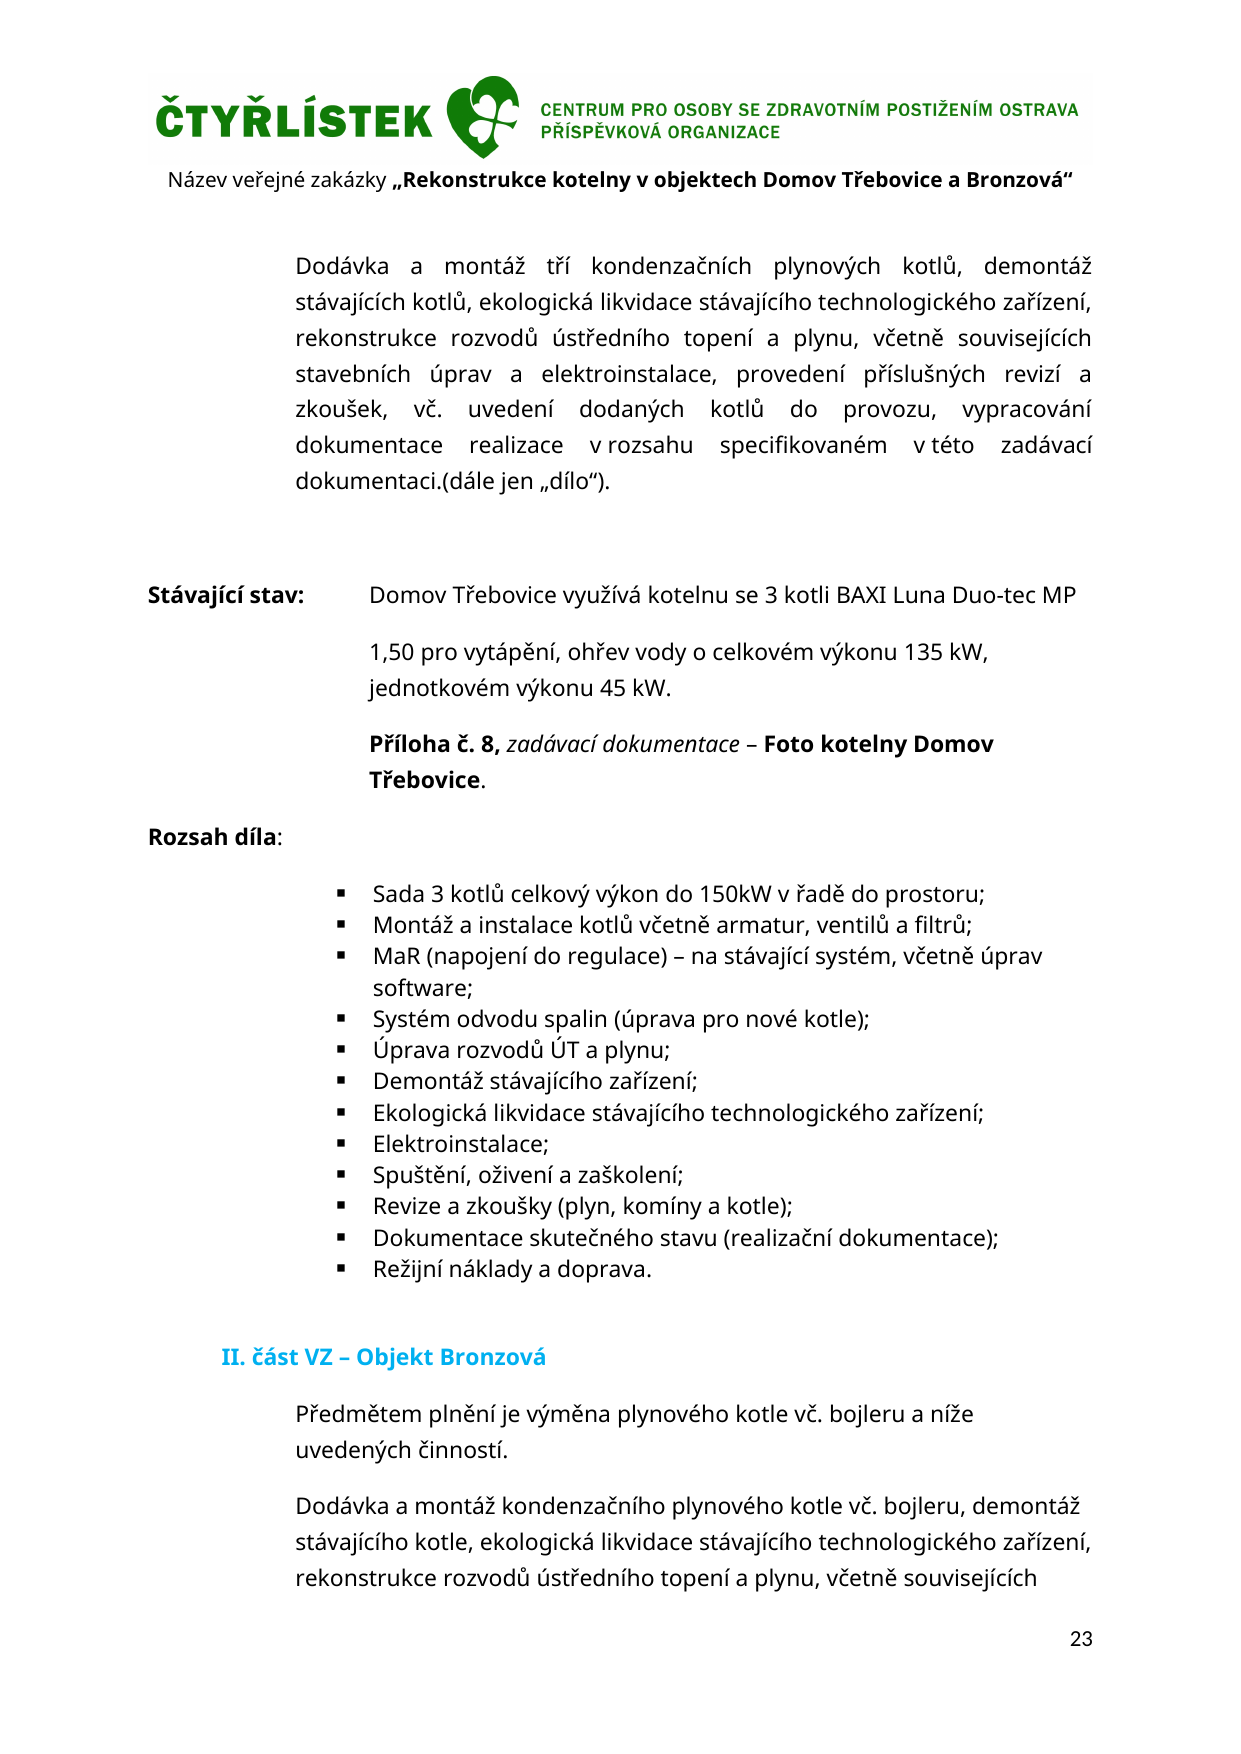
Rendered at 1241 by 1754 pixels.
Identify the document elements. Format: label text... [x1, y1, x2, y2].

text Předmětem plnění je výměna plynového kotle vč. bojleru a níže uvedených činností. [295, 1398, 1093, 1465]
list MaR (napojení do regulace) – na stávající systém, včetně úprav software; [335, 940, 1093, 1003]
list Úprava rozvodů ÚT a plynu; [335, 1034, 1093, 1065]
text Stávající stav: Domov Třebovice využívá kotelnu se 3 kotli BAXI Luna Duo-tec MP [148, 579, 1093, 610]
text Dodávka a montáž tří kondenzačních plynových kotlů, demontáž stávajících kotlů, ekologická likvidace stávajícího technologického zařízení, rekonstrukce rozvodů ústředního topení a plynu, včetně souvisejících stavebních úprav a elektroinstalace, provedení příslušných revizí a zkoušek, vč. uvedení dodaných kotlů do provozu, vypracování dokumentace realizace v rozsahu specifikovaném v této zadávací dokumentaci.(dále jen „dílo“). [295, 250, 1093, 497]
list Montáž a instalace kotlů včetně armatur, ventilů a filtrů; [335, 909, 1093, 940]
text 1,50 pro vytápění, ohřev vody o celkovém výkonu 135 kW, jednotkovém výkonu 45 kW. [369, 636, 1093, 703]
list Demontáž stávajícího zařízení; [335, 1065, 1093, 1097]
list Elektroinstalace; [335, 1128, 1093, 1159]
list Sada 3 kotlů celkový výkon do 150kW v řadě do prostoru; [335, 878, 1093, 909]
list Revize a zkoušky (plyn, komíny a kotle); [335, 1190, 1093, 1222]
list Spuštění, oživení a zaškolení; [335, 1159, 1093, 1190]
list Dokumentace skutečného stavu (realizační dokumentace); [335, 1222, 1093, 1253]
picture [147, 73, 1094, 165]
list Režijní náklady a doprava. [335, 1253, 1093, 1284]
text Rozsah díla: [148, 821, 1093, 852]
list Systém odvodu spalin (úprava pro nové kotle); [335, 1003, 1093, 1034]
text II. část VZ – Objekt Bronzová [148, 1341, 1093, 1372]
list Ekologická likvidace stávajícího technologického zařízení; [335, 1097, 1093, 1128]
text Příloha č. 8, zadávací dokumentace – Foto kotelny Domov Třebovice. [369, 728, 1093, 796]
